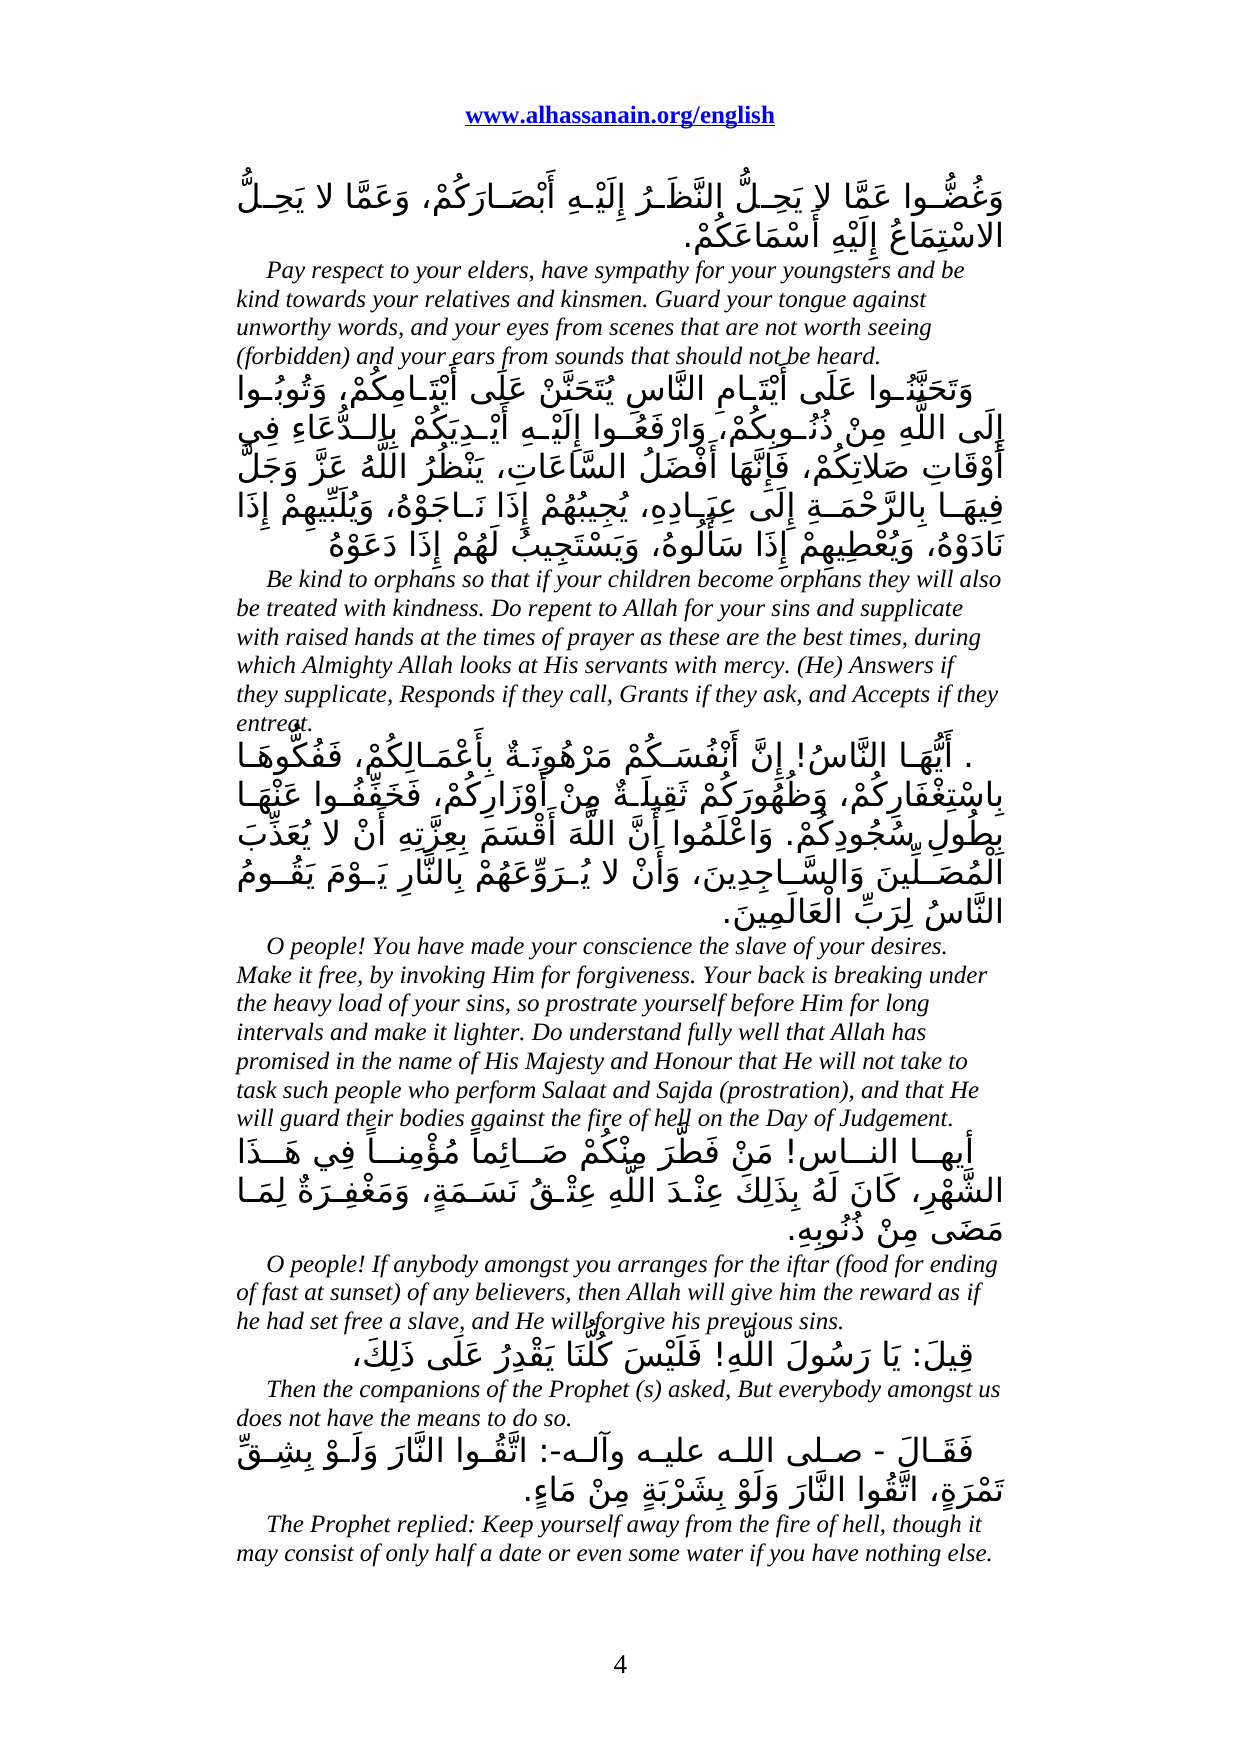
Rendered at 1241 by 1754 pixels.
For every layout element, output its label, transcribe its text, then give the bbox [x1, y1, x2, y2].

text قِيلَ: يَا رَسُولَ اللَّهِ! فَلَيْسَ كُلُّنَا يَقْدِرُ عَلَى ذَلِكَ، [236, 1335, 1004, 1374]
text The Prophet replied: Keep yourself away from the fire of hell, though it may consist of only half a date or even some water if you have nothing else. [236, 1509, 1004, 1567]
text . أَيُّهَا النَّاسُ! إِنَّ أَنْفُسَكُمْ مَرْهُونَةٌ بِأَعْمَالِكُمْ، فَفُكُّوهَا بِاسْتِغْفَارِكُمْ، وَظُهُورَكُمْ ثَقِيلَةٌ مِنْ أَوْزَارِكُمْ، فَخَفِّفُوا عَنْهَا بِطُولِ سُجُودِكُمْ. وَاعْلَمُوا أَنَّ اللَّهَ أَقْسَمَ بِعِزَّتِهِ أَنْ لا يُعَذِّبَ الْمُصَلِّينَ وَالسَّاجِدِينَ، وَأَنْ لا يُرَوِّعَهُمْ بِالنَّارِ يَوْمَ يَقُومُ النَّاسُ لِرَبِّ الْعَالَمِينَ. [236, 737, 1004, 931]
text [236, 177, 1004, 255]
text أيها الناس! مَنْ فَطَّرَ مِنْكُمْ صَائِماً مُؤْمِناً فِي هَذَا الشَّهْرِ، كَانَ لَهُ بِذَلِكَ عِنْدَ اللَّهِ عِتْقُ نَسَمَةٍ، وَمَغْفِرَةٌ لِمَا مَضَى مِنْ ذُنُوبِهِ. [236, 1132, 1004, 1249]
text Then the companions of the Prophet (s) asked, But everybody amongst us does not have the means to do so. [236, 1374, 1004, 1431]
text O people! If anybody amongst you arranges for the iftar (food for ending of fast at sunset) of any believers, then Allah will give him the reward as if he had set free a slave, and He will forgive his previous sins. [236, 1249, 1004, 1335]
text فَقَالَ - صلى الله عليه وآله-: اتَّقُوا النَّارَ وَلَوْ بِشِقِّ تَمْرَةٍ، اتَّقُوا النَّارَ وَلَوْ بِشَرْبَةٍ مِنْ مَاءٍ. [236, 1431, 1004, 1509]
text وَتَحَنَّنُوا عَلَى أَيْتَامِ النَّاسِ يُتَحَنَّنْ عَلَى أَيْتَامِكُمْ، وَتُوبُوا إِلَى اللَّهِ مِنْ ذُنُوبِكُمْ، وَارْفَعُوا إِلَيْهِ أَيْدِيَكُمْ بِالدُّعَاءِ فِي أَوْقَاتِ صَلاتِكُمْ، فَإِنَّهَا أَفْضَلُ السَّاعَاتِ، يَنْظُرُ اللَّهُ عَزَّ وَجَلَّ فِيهَا بِالرَّحْمَةِ إِلَى عِبَادِهِ، يُجِيبُهُمْ إِذَا نَاجَوْهُ، وَيُلَبِّيهِمْ إِذَا نَادَوْهُ، وَيُعْطِيهِمْ إِذَا سَأَلُوهُ، وَيَسْتَجِيبُ لَهُمْ إِذَا دَعَوْهُ [236, 370, 1004, 564]
text Pay respect to your elders, have sympathy for your youngsters and be kind towards your relatives and kinsmen. Guard your tongue against unworthy words, and your eyes from scenes that are not worth seeing (forbidden) and your ears from sounds that should not be heard. [236, 255, 1004, 370]
text Be kind to orphans so that if your children become orphans they will also be treated with kindness. Do repent to Allah for your sins and supplicate with raised hands at the times of prayer as these are the best times, during which Almighty Allah looks at His servants with mercy. (He) Answers if they supplicate, Responds if they call, Grants if they ask, and Accepts if they entreat. [236, 564, 1004, 737]
text O people! You have made your conscience the slave of your desires. Make it free, by invoking Him for forgiveness. Your back is breaking under the heavy load of your sins, so prostrate yourself before Him for long intervals and make it lighter. Do understand fully well that Allah has promised in the name of His Majesty and Honour that He will not take to task such people who perform Salaat and Sajda (prostration), and that He will guard their bodies against the fire of hell on the Day of Judgement. [236, 931, 1004, 1132]
